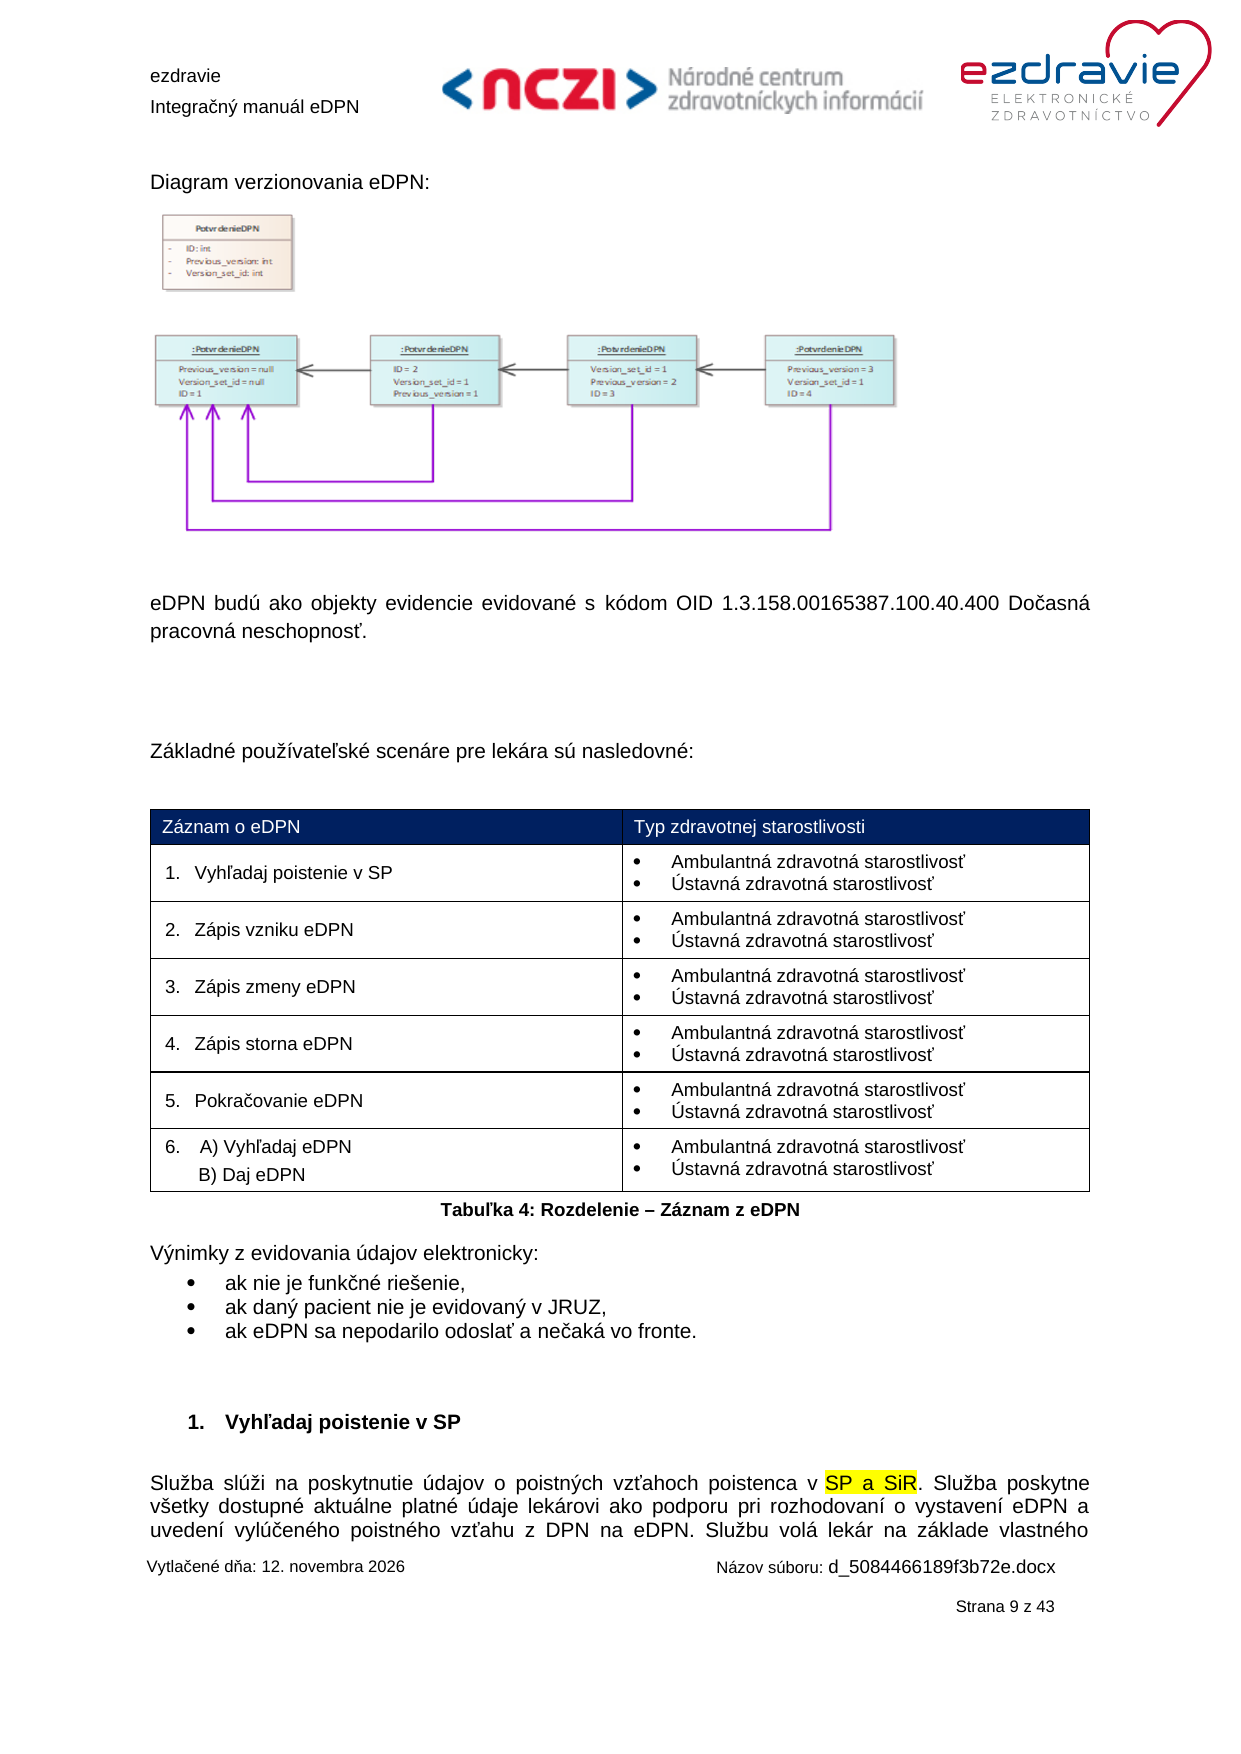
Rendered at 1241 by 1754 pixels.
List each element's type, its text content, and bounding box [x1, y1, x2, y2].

list ak nie je funkčné riešenie, [187, 1271, 1090, 1295]
table_cell A) Vyhľadaj eDPN B) Daj eDPN [151, 1129, 622, 1191]
table_cell Ambulantná zdravotná starostlivosť Ústavná zdravotná starostlivosť [623, 902, 1089, 958]
table_cell Pokračovanie eDPN [151, 1073, 622, 1128]
table_cell Ambulantná zdravotná starostlivosť Ústavná zdravotná starostlivosť [623, 845, 1089, 901]
text Základné používateľské scenáre pre lekára sú nasledovné: [150, 739, 1090, 763]
text Diagram verzionovania eDPN: [150, 170, 1090, 194]
table_header Typ zdravotnej starostlivosti [623, 810, 1089, 844]
table_cell Vyhľadaj poistenie v SP [151, 845, 622, 901]
table_cell Ambulantná zdravotná starostlivosť Ústavná zdravotná starostlivosť [623, 959, 1089, 1014]
text Tabuľka 4: Rozdelenie – Záznam z eDPN [150, 1198, 1090, 1220]
table_cell Ambulantná zdravotná starostlivosť Ústavná zdravotná starostlivosť [623, 1129, 1089, 1191]
table_cell Zápis storna eDPN [151, 1016, 622, 1071]
picture [442, 67, 924, 114]
table_cell Zápis zmeny eDPN [151, 959, 622, 1014]
picture [961, 20, 1212, 127]
table_cell Ambulantná zdravotná starostlivosť Ústavná zdravotná starostlivosť [623, 1016, 1089, 1071]
picture [150, 210, 901, 536]
table_header Záznam o eDPN [151, 810, 622, 844]
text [150, 1470, 1090, 1542]
text Výnimky z evidovania údajov elektronicky: [150, 1241, 1090, 1265]
table_cell Zápis vzniku eDPN [151, 902, 622, 958]
list ak daný pacient nie je evidovaný v JRUZ, [187, 1295, 1090, 1319]
text eDPN budú ako objekty evidencie evidované s kódom OID 1.3.158.00165387.100.40.400 Dočasná pracovná neschopnosť. [150, 591, 1090, 643]
list Vyhľadaj poistenie v SP [187, 1410, 1090, 1434]
table_cell Ambulantná zdravotná starostlivosť Ústavná zdravotná starostlivosť [623, 1073, 1089, 1128]
list ak eDPN sa nepodarilo odoslať a nečaká vo fronte. [187, 1319, 1090, 1343]
